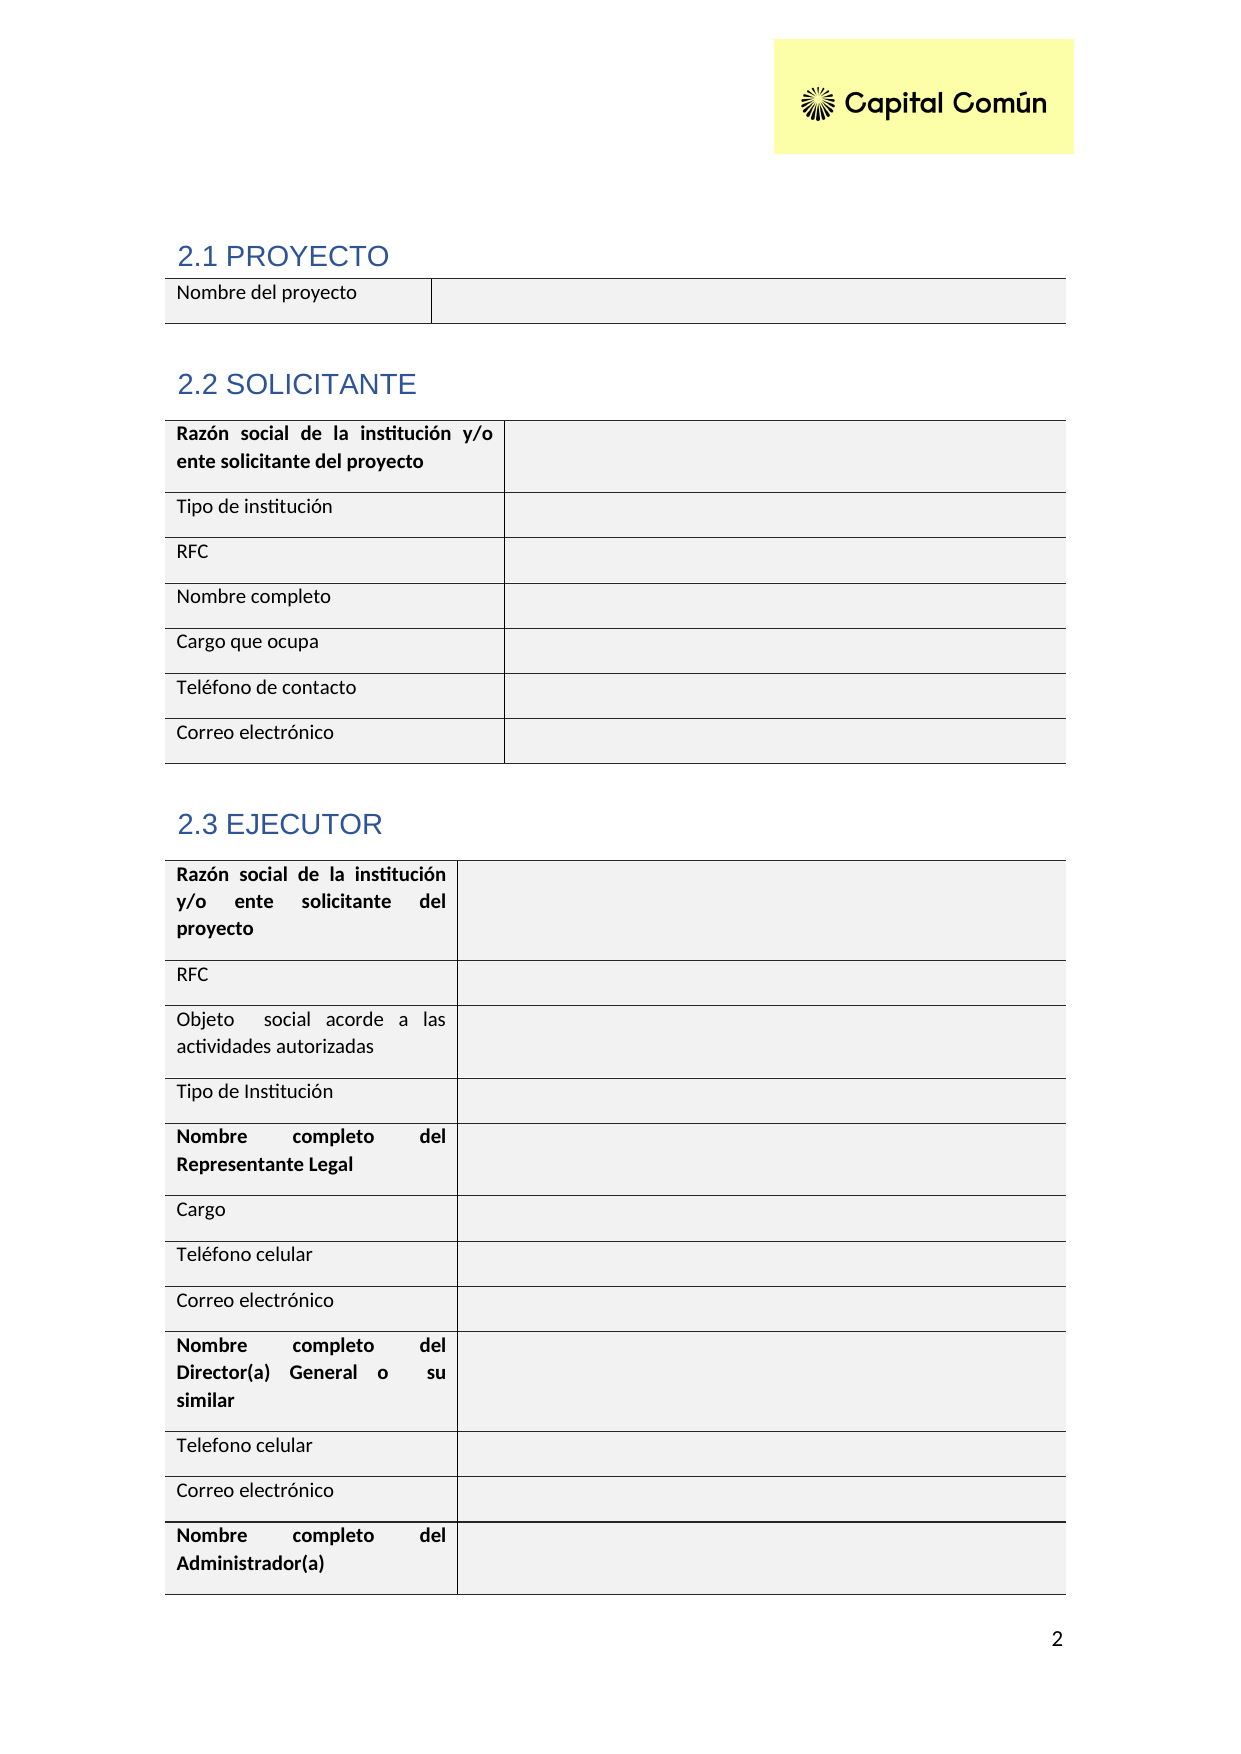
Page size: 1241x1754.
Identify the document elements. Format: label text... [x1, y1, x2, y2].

table_cell [458, 1477, 1066, 1521]
text 2.2 SOLICITANTE [177, 367, 1063, 400]
table_cell RFC [165, 961, 457, 1005]
table_cell Tipo de Institución [165, 1079, 457, 1123]
table_cell RFC [165, 538, 504, 582]
table_header Nombre del proyecto [165, 279, 431, 323]
table_cell Cargo [165, 1196, 457, 1241]
table_cell [458, 1287, 1066, 1331]
table_cell [458, 1079, 1066, 1123]
table_cell [505, 493, 1066, 537]
table_cell [505, 629, 1066, 673]
table_cell [458, 1523, 1066, 1594]
table_cell [505, 719, 1066, 763]
table_cell [505, 584, 1066, 628]
table_cell Tipo de institución [165, 493, 504, 537]
table_cell Nombre completo del Director(a) General o su similar [165, 1332, 457, 1431]
table_cell Correo electrónico [165, 1477, 457, 1521]
table_cell Nombre completo del Representante Legal [165, 1124, 457, 1195]
table_header [432, 279, 1066, 323]
table_header [505, 421, 1066, 492]
table_cell [458, 1124, 1066, 1195]
table_cell [505, 674, 1066, 718]
table_header Razón social de la institución y/o ente solicitante del proyecto [165, 861, 457, 960]
text 2.3 EJECUTOR [177, 807, 1063, 840]
table_cell Correo electrónico [165, 1287, 457, 1331]
table_cell Nombre completo del Administrador(a) [165, 1523, 457, 1594]
text 2.1 PROYECTO [177, 239, 1063, 273]
table_cell Telefono celular [165, 1432, 457, 1476]
picture [774, 39, 1074, 154]
table_cell [458, 1432, 1066, 1476]
table_header [458, 861, 1066, 960]
table_cell [458, 1332, 1066, 1431]
table_cell Teléfono de contacto [165, 674, 504, 718]
table_cell [458, 1242, 1066, 1286]
table_cell Nombre completo [165, 584, 504, 628]
table_cell Objeto social acorde a las actividades autorizadas [165, 1006, 457, 1077]
table_cell [458, 1006, 1066, 1077]
table_cell [505, 538, 1066, 582]
table_cell [458, 1196, 1066, 1241]
table_cell Cargo que ocupa [165, 629, 504, 673]
table_cell Correo electrónico [165, 719, 504, 763]
table_cell [458, 961, 1066, 1005]
table_header Razón social de la institución y/o ente solicitante del proyecto [165, 421, 504, 492]
table_cell Teléfono celular [165, 1242, 457, 1286]
